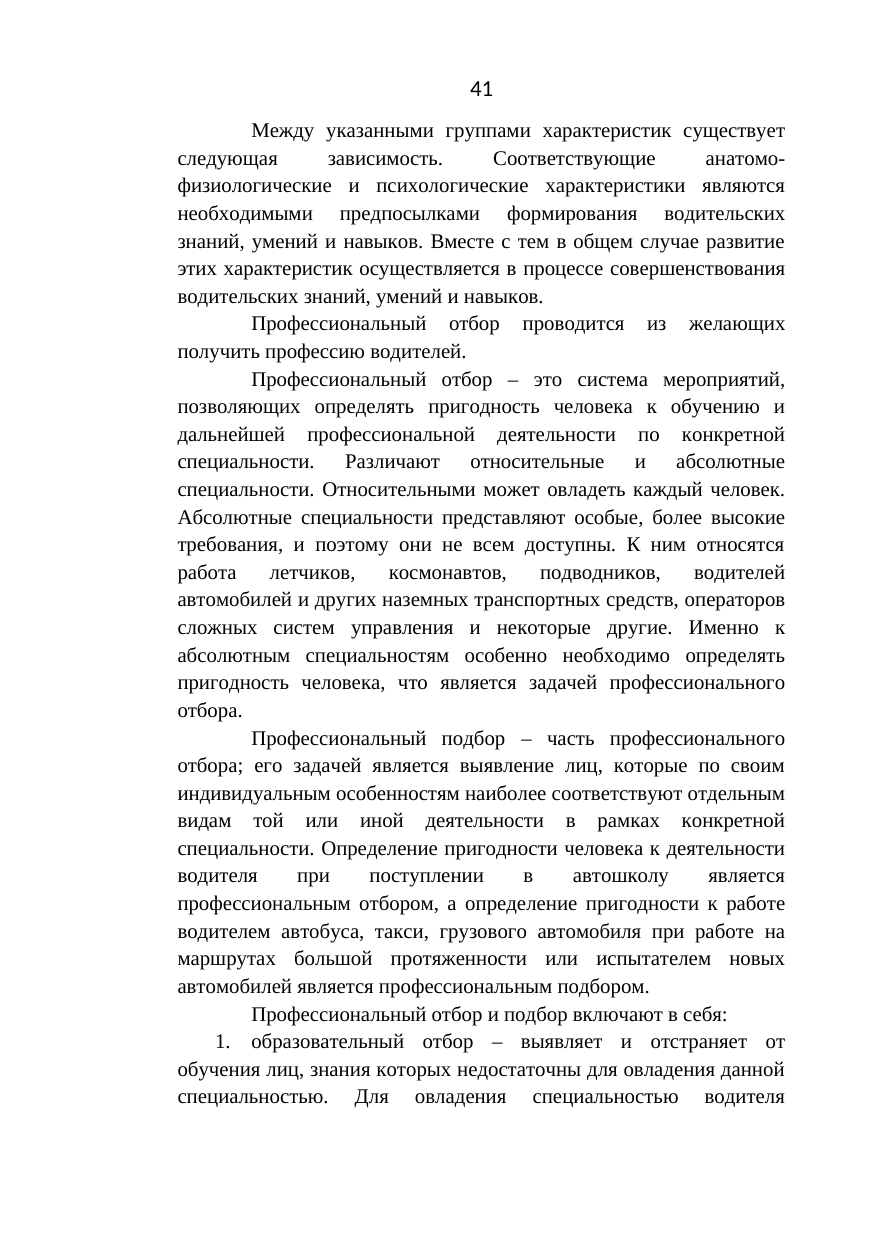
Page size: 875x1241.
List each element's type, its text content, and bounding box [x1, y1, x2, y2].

text Профессиональный отбор и подбор включают в себя: [177, 1001, 786, 1026]
text Между указанными группами характеристик существует следующая зависимость. Соответствующие анатомо-физиологические и психологические характеристики являются необходимыми предпосылками формирования водительских знаний, умений и навыков. Вместе с тем в общем случае развитие этих характеристик осуществляется в процессе совершенствования водительских знаний, умений и навыков. [177, 118, 786, 308]
text Профессиональный отбор проводится из желающих получить профессию водителей. [177, 311, 786, 363]
text Профессиональный подбор – часть профессионального отбора; его задачей является выявление лиц, которые по своим индивидуальным особенностям наиболее соответствуют отдельным видам той или иной деятельности в рамках конкретной специальности. Определение пригодности человека к деятельности водителя при поступлении в автошколу является профессиональным отбором, а определение пригодности к работе водителем автобуса, такси, грузового автомобиля при работе на маршрутах большой протяженности или испытателем новых автомобилей является профессиональным подбором. [177, 725, 786, 998]
text Профессиональный отбор – это система мероприятий, позволяющих определять пригодность человека к обучению и дальнейшей профессиональной деятельности по конкретной специальности. Различают относительные и абсолютные специальности. Относительными может овладеть каждый человек. Абсолютные специальности представляют особые, более высокие требования, и поэтому они не всем доступны. К ним относятся работа летчиков, космонавтов, подводников, водителей автомобилей и других наземных транспортных средств, операторов сложных систем управления и некоторые другие. Именно к абсолютным специальностям особенно необходимо определять пригодность человека, что является задачей профессионального отбора. [177, 367, 786, 722]
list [177, 1029, 786, 1108]
